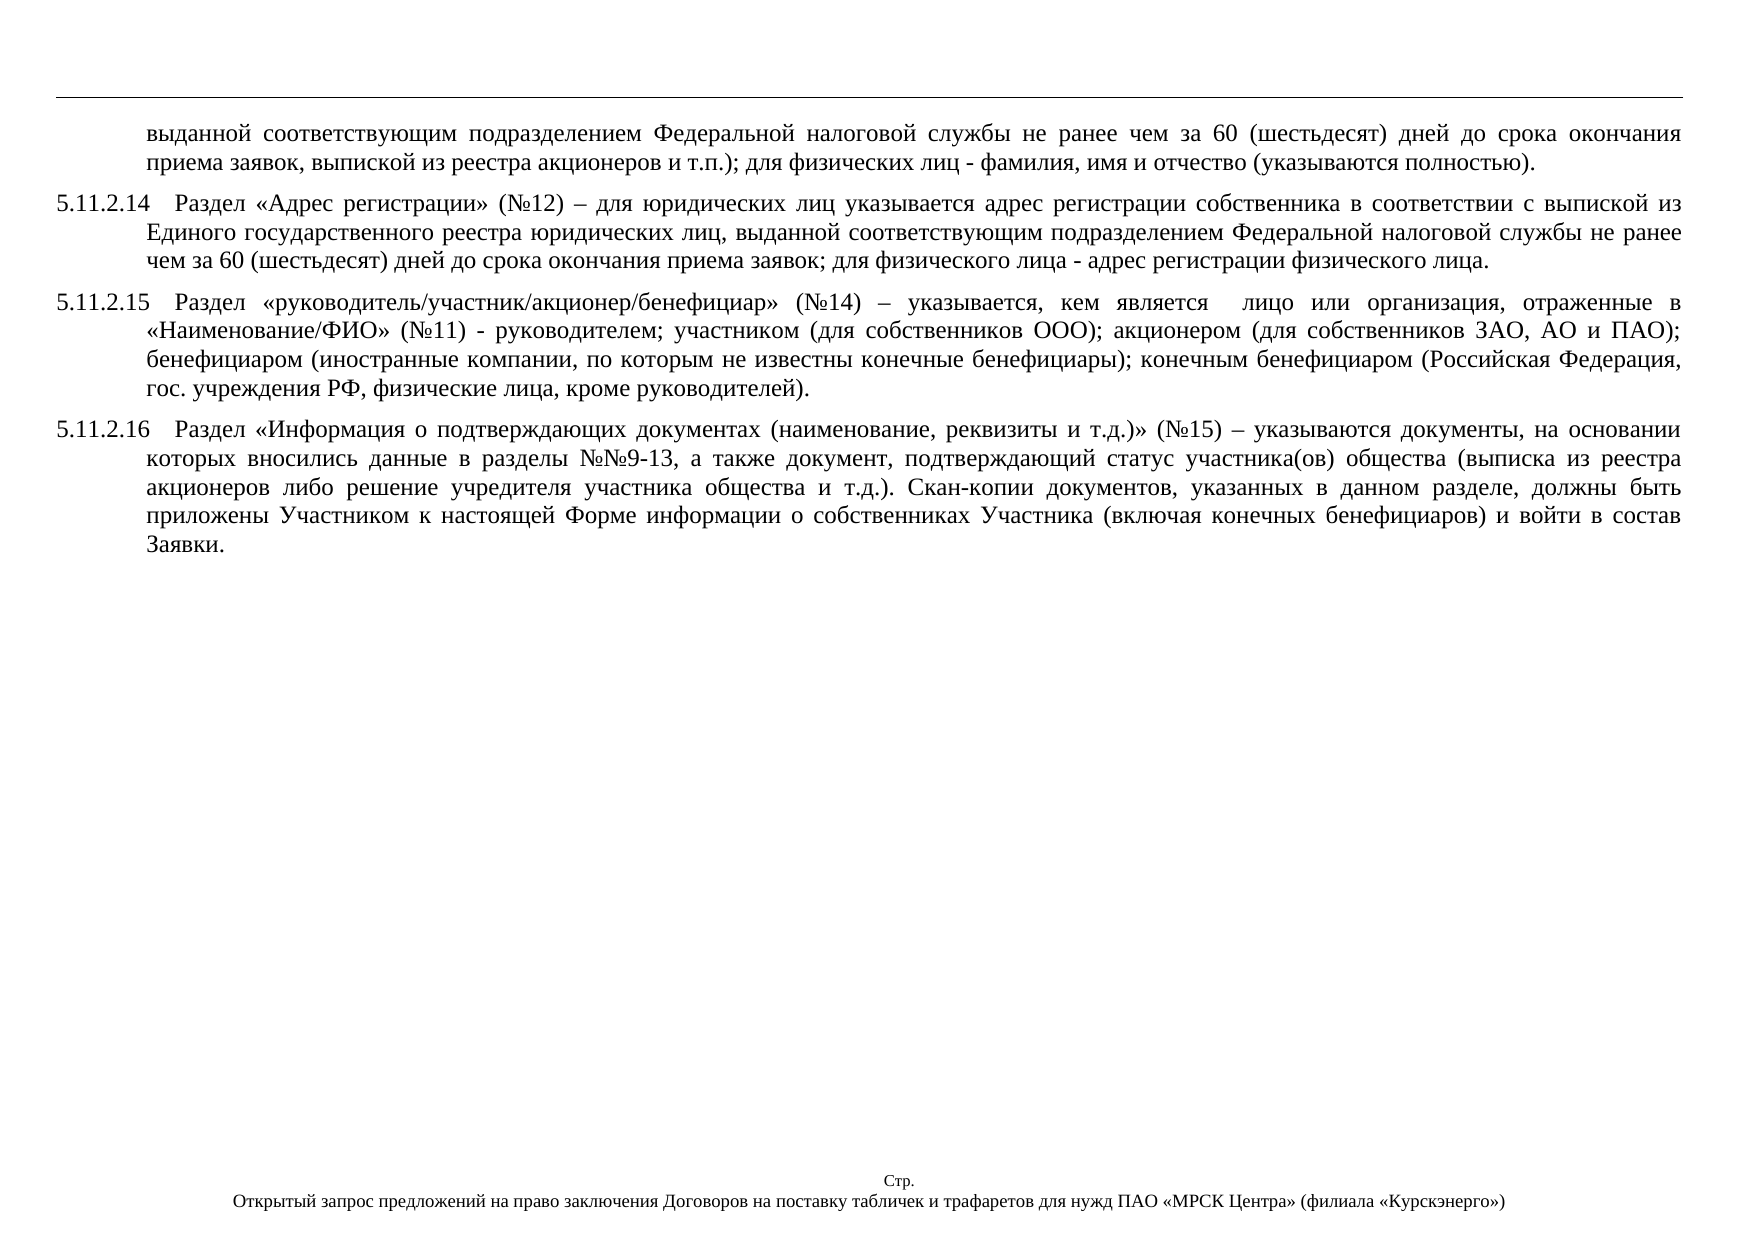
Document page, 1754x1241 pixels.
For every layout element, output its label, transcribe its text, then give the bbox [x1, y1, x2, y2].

list Раздел «Адрес регистрации» (№12) – для юридических лиц указывается адрес регистрации собственника в соответствии с выпиской из Единого государственного реестра юридических лиц, выданной соответствующим подразделением Федеральной налоговой службы не ранее чем за 60 (шестьдесят) дней до срока окончания приема заявок; для физического лица - адрес регистрации физического лица. [56, 188, 1683, 274]
list Раздел «Информация о подтверждающих документах (наименование, реквизиты и т.д.)» (№15) – указываются документы, на основании которых вносились данные в разделы №№9-13, а также документ, подтверждающий статус участника(ов) общества (выписка из реестра акционеров либо решение учредителя участника общества и т.д.). Скан-копии документов, указанных в данном разделе, должны быть приложены Участником к настоящей Форме информации о собственниках Участника (включая конечных бенефициаров) и войти в состав Заявки. [56, 414, 1683, 558]
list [56, 118, 1683, 176]
list Раздел «руководитель/участник/акционер/бенефициар» (№14) – указывается, кем является лицо или организация, отраженные в «Наименование/ФИО» (№11) - руководителем; участником (для собственников ООО); акционером (для собственников ЗАО, АО и ПАО); бенефициаром (иностранные компании, по которым не известны конечные бенефициары); конечным бенефициаром (Российская Федерация, гос. учреждения РФ, физические лица, кроме руководителей). [56, 287, 1683, 402]
